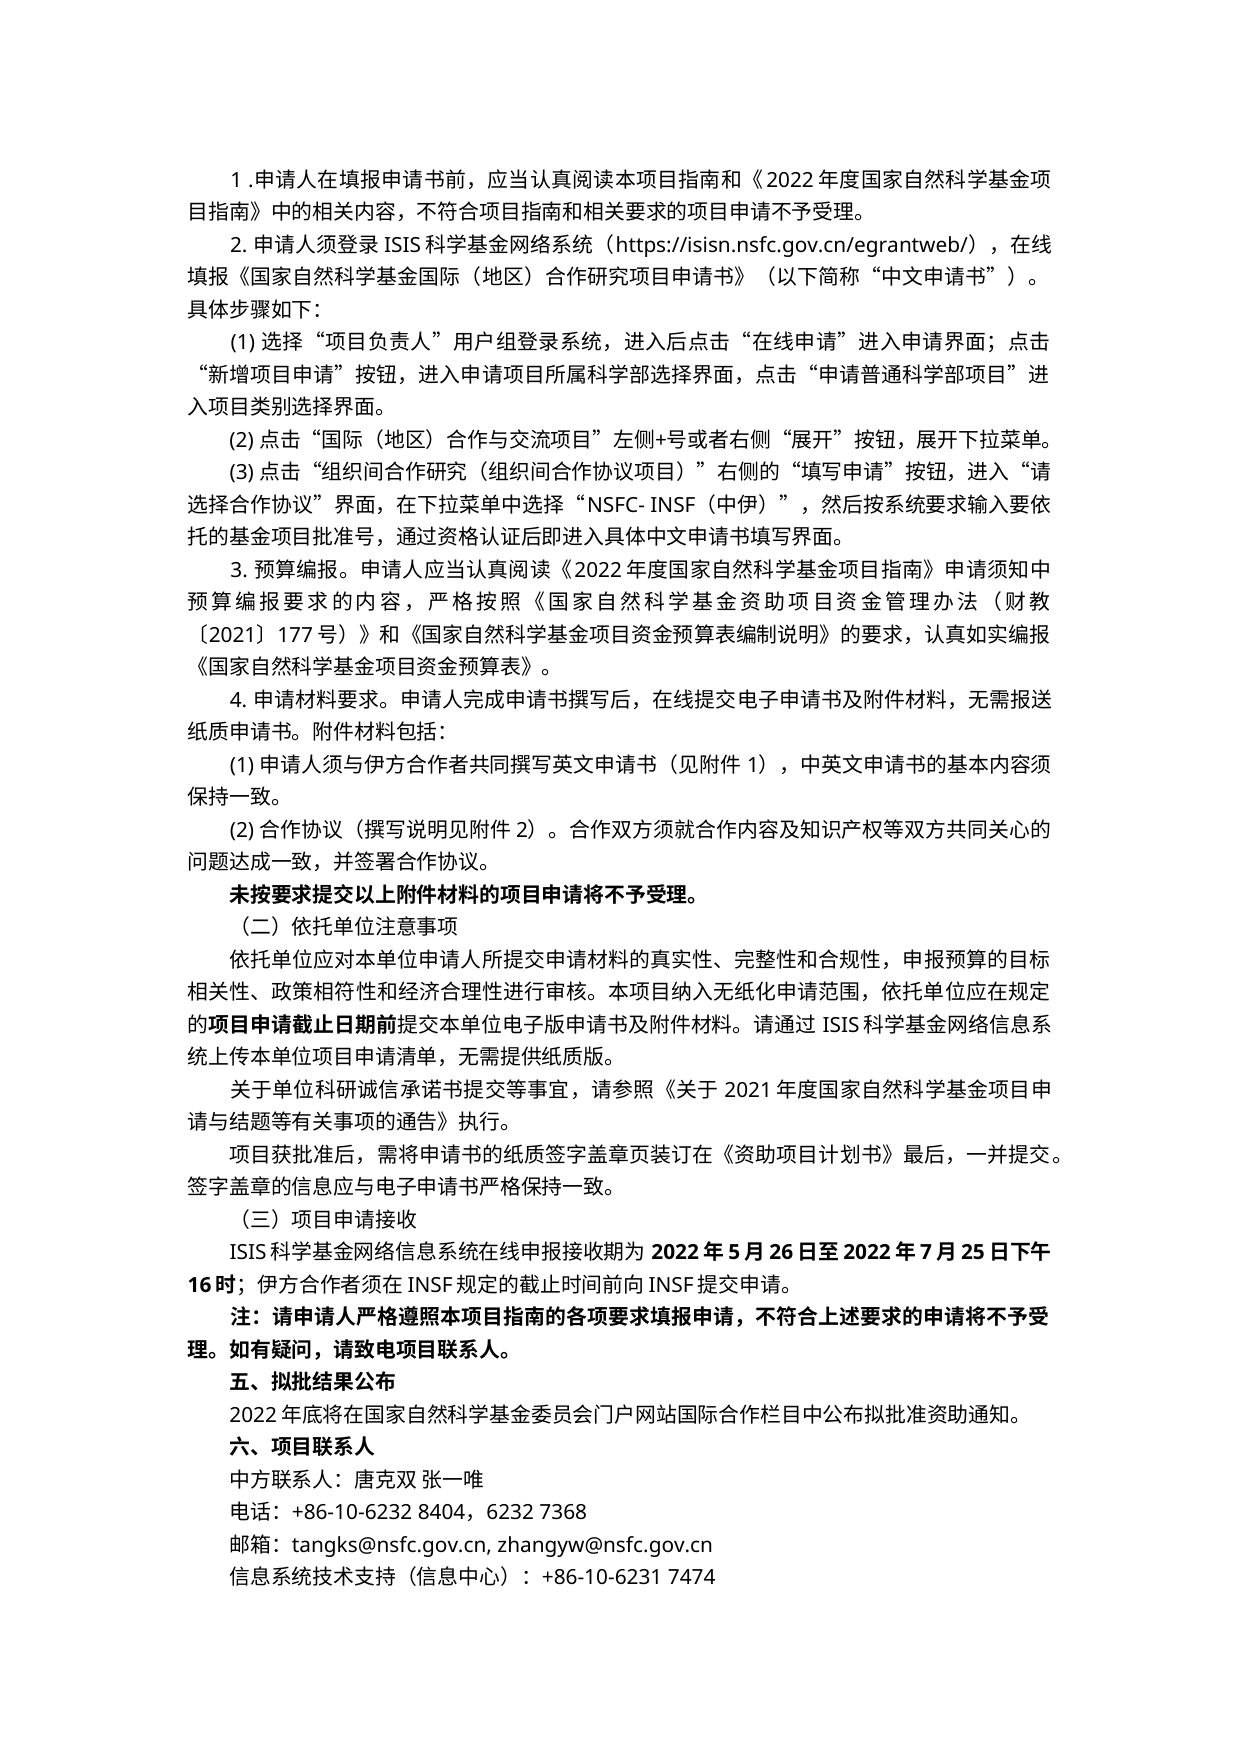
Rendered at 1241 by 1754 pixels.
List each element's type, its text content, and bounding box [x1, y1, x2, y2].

text (2) 合作协议（撰写说明见附件2）。合作双方须就合作内容及知识产权等双方共同关心的问题达成一致，并签署合作协议。 [187, 812, 1053, 877]
text 关于单位科研诚信承诺书提交等事宜，请参照《关于2021年度国家自然科学基金项目申请与结题等有关事项的通告》执行。 [187, 1072, 1053, 1137]
text 3. 预算编报。申请人应当认真阅读《2022年度国家自然科学基金项目指南》申请须知中预算编报要求的内容，严格按照《国家自然科学基金资助项目资金管理办法（财教〔2021〕177号）》和《国家自然科学基金项目资金预算表编制说明》的要求，认真如实编报《国家自然科学基金项目资金预算表》。 [187, 552, 1053, 682]
text (2) 点击“国际（地区）合作与交流项目”左侧+号或者右侧“展开”按钮，展开下拉菜单。 [187, 422, 1053, 454]
text (1) 选择“项目负责人”用户组登录系统，进入后点击“在线申请”进入申请界面；点击“新增项目申请”按钮，进入申请项目所属科学部选择界面，点击“申请普通科学部项目”进入项目类别选择界面。 [187, 324, 1053, 422]
text 五、拟批结果公布 [187, 1364, 1053, 1397]
text 六、项目联系人 [187, 1429, 1053, 1462]
text （二）依托单位注意事项 [187, 909, 1053, 942]
text 1 .申请人在填报申请书前，应当认真阅读本项目指南和《2022年度国家自然科学基金项目指南》中的相关内容，不符合项目指南和相关要求的项目申请不予受理。 [187, 162, 1053, 227]
text 邮箱：tangks@nsfc.gov.cn, zhangyw@nsfc.gov.cn [187, 1527, 1053, 1559]
text (3) 点击“组织间合作研究（组织间合作协议项目）”右侧的“填写申请”按钮，进入“请选择合作协议”界面，在下拉菜单中选择“NSFC- INSF（中伊）”，然后按系统要求输入要依托的基金项目批准号，通过资格认证后即进入具体中文申请书填写界面。 [187, 454, 1053, 552]
text ISIS科学基金网络信息系统在线申报接收期为2022年5月26日至2022年7月25日下午16时；伊方合作者须在INSF规定的截止时间前向INSF提交申请。 [187, 1234, 1053, 1299]
text (1) 申请人须与伊方合作者共同撰写英文申请书（见附件1），中英文申请书的基本内容须保持一致。 [187, 747, 1053, 812]
text 项目获批准后，需将申请书的纸质签字盖章页装订在《资助项目计划书》最后，一并提交。签字盖章的信息应与电子申请书严格保持一致。 [187, 1137, 1053, 1202]
text 2. 申请人须登录ISIS科学基金网络系统（https://isisn.nsfc.gov.cn/egrantweb/），在线填报《国家自然科学基金国际（地区）合作研究项目申请书》（以下简称“中文申请书”）。具体步骤如下： [187, 227, 1053, 324]
text 依托单位应对本单位申请人所提交申请材料的真实性、完整性和合规性，申报预算的目标相关性、政策相符性和经济合理性进行审核。本项目纳入无纸化申请范围，依托单位应在规定的项目申请截止日期前提交本单位电子版申请书及附件材料。请通过ISIS科学基金网络信息系统上传本单位项目申请清单，无需提供纸质版。 [187, 942, 1053, 1072]
text 中方联系人：唐克双 张一唯 [187, 1462, 1053, 1494]
text 4. 申请材料要求。申请人完成申请书撰写后，在线提交电子申请书及附件材料，无需报送纸质申请书。附件材料包括： [187, 682, 1053, 747]
text 未按要求提交以上附件材料的项目申请将不予受理。 [187, 877, 1053, 909]
text 注：请申请人严格遵照本项目指南的各项要求填报申请，不符合上述要求的申请将不予受理。如有疑问，请致电项目联系人。 [187, 1299, 1053, 1364]
text 电话：+86-10-6232 8404，6232 7368 [187, 1494, 1053, 1527]
text 信息系统技术支持（信息中心）：+86-10-6231 7474 [187, 1559, 1053, 1592]
text （三）项目申请接收 [187, 1202, 1053, 1234]
text 2022年底将在国家自然科学基金委员会门户网站国际合作栏目中公布拟批准资助通知。 [187, 1397, 1053, 1429]
